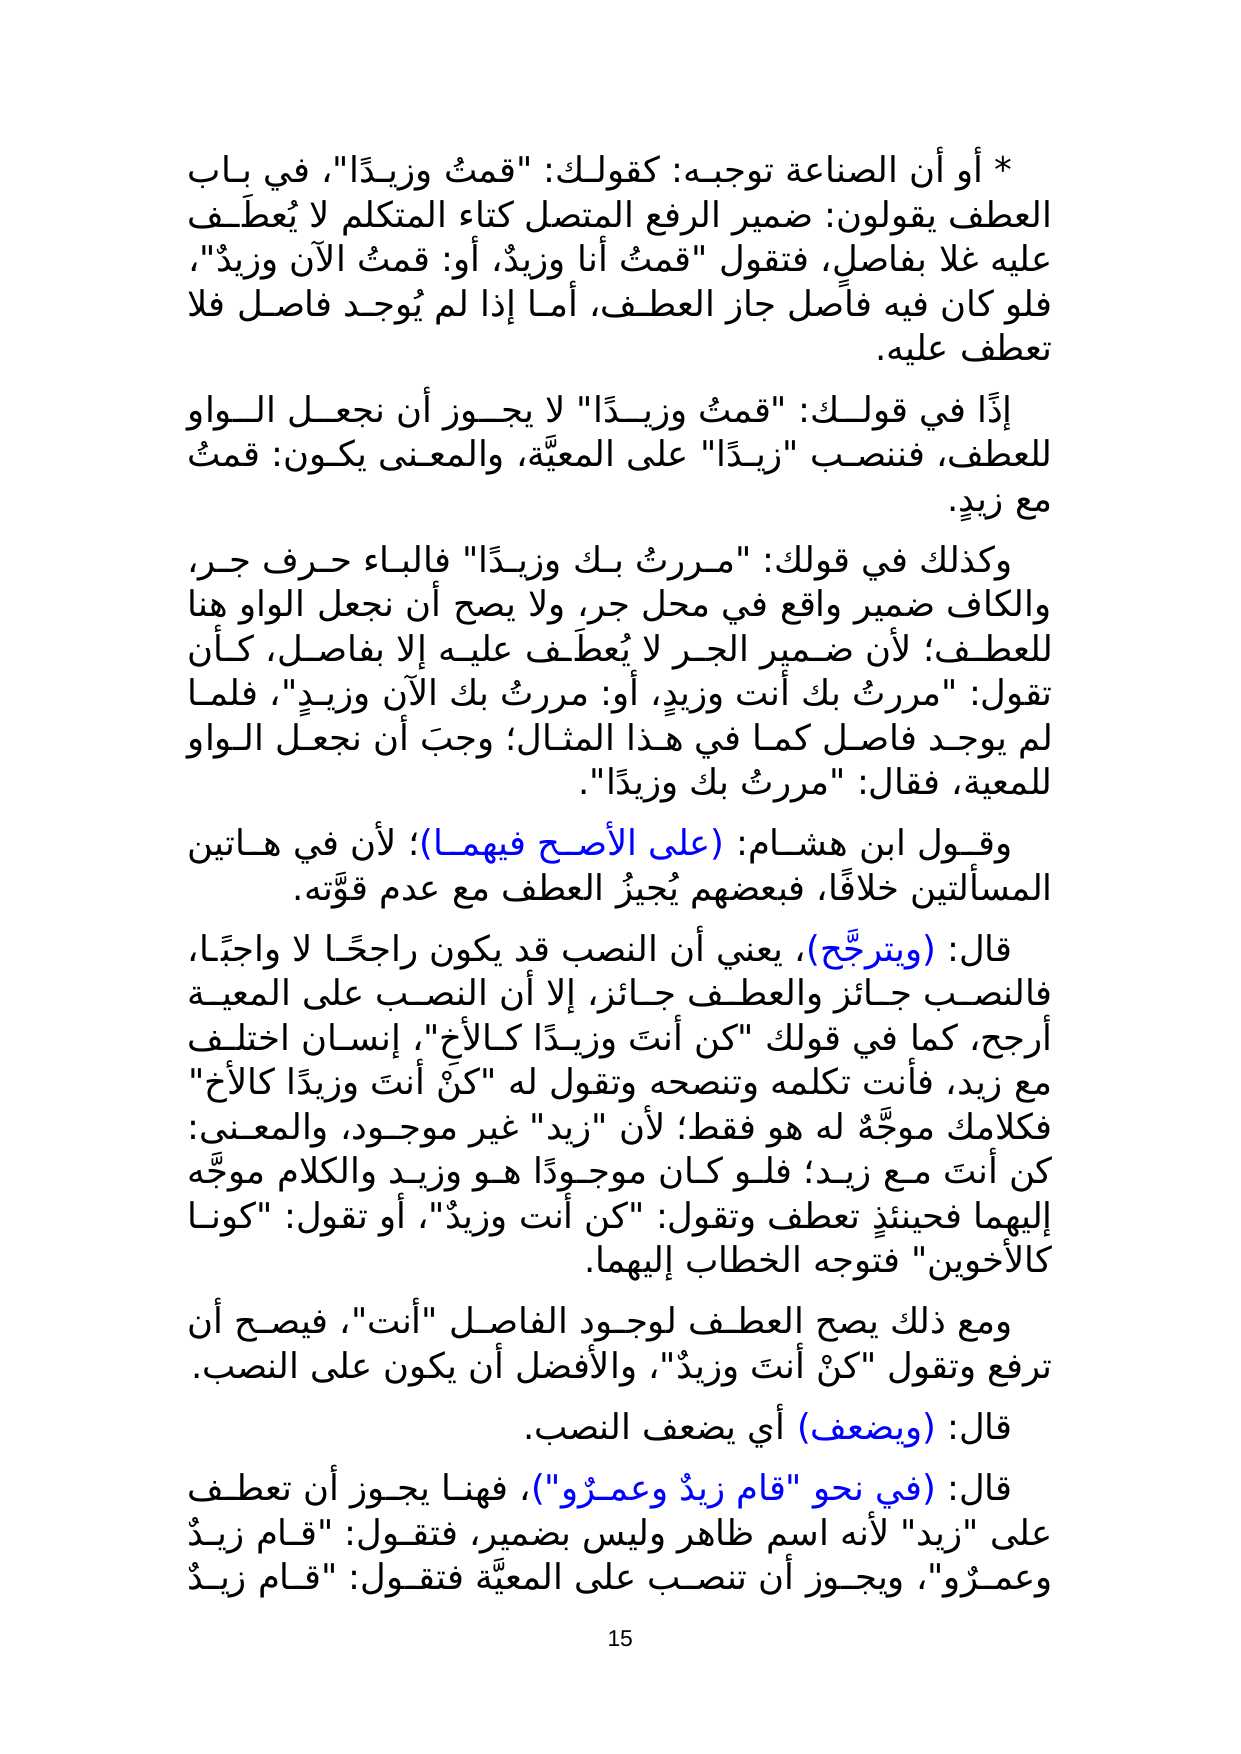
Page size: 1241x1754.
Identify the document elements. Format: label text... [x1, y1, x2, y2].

text وقول ابن هشام: (على الأصح فيهما)؛ لأن في هاتين المسألتين خلافًا، فبعضهم يُجيزُ العطف مع عدم قوَّته. [187, 823, 1053, 908]
text قال: (ويضعف) أي يضعف النصب. [187, 1406, 1053, 1448]
text قال: (ويترجَّح)، يعني أن النصب قد يكون راجحًا لا واجبًا، فالنصب جائز والعطف جائز، إلا أن النصب على المعية أرجح، كما في قولك "كن أنتَ وزيدًا كالأخِ"، إنسان اختلف مع زيد، فأنت تكلمه وتنصحه وتقول له "كنْ أنتَ وزيدًا كالأخ" فكلامك موجَّهٌ له هو فقط؛ لأن "زيد" غير موجود، والمعنى: كن أنتَ مع زيد؛ فلو كان موجودًا هو وزيد والكلام موجَّه إليهما فحينئذٍ تعطف وتقول: "كن أنت وزيدٌ"، أو تقول: "كونا كالأخوين" فتوجه الخطاب إليهما. [187, 928, 1053, 1281]
text وكذلك في قولك: "مررتُ بك وزيدًا" فالباء حرف جر، والكاف ضمير واقع في محل جر، ولا يصح أن نجعل الواو هنا للعطف؛ لأن ضمير الجر لا يُعطَف عليه إلا بفاصل، كأن تقول: "مررتُ بك أنت وزيدٍ، أو: مررتُ بك الآن وزيدٍ"، فلما لم يوجد فاصل كما في هذا المثال؛ وجبَ أن نجعل الواو للمعية، فقال: "مررتُ بك وزيدًا". [187, 539, 1053, 803]
text ومع ذلك يصح العطف لوجود الفاصل "أنت"، فيصح أن ترفع وتقول "كنْ أنتَ وزيدٌ"، والأفضل أن يكون على النصب. [187, 1301, 1053, 1387]
text إذًا في قولك: "قمتُ وزيدًا" لا يجوز أن نجعل الواو للعطف، فننصب "زيدًا" على المعيَّة، والمعنى يكون: قمتُ مع زيدٍ. [187, 389, 1053, 519]
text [187, 1468, 1053, 1598]
text * أو أن الصناعة توجبه: كقولك: "قمتُ وزيدًا"، في باب العطف يقولون: ضمير الرفع المتصل كتاء المتكلم لا يُعطَف عليه غلا بفاصلٍ، فتقول "قمتُ أنا وزيدٌ، أو: قمتُ الآن وزيدٌ"، فلو كان فيه فاصل جاز العطف، أما إذا لم يُوجد فاصل فلا تعطف عليه. [187, 150, 1053, 369]
